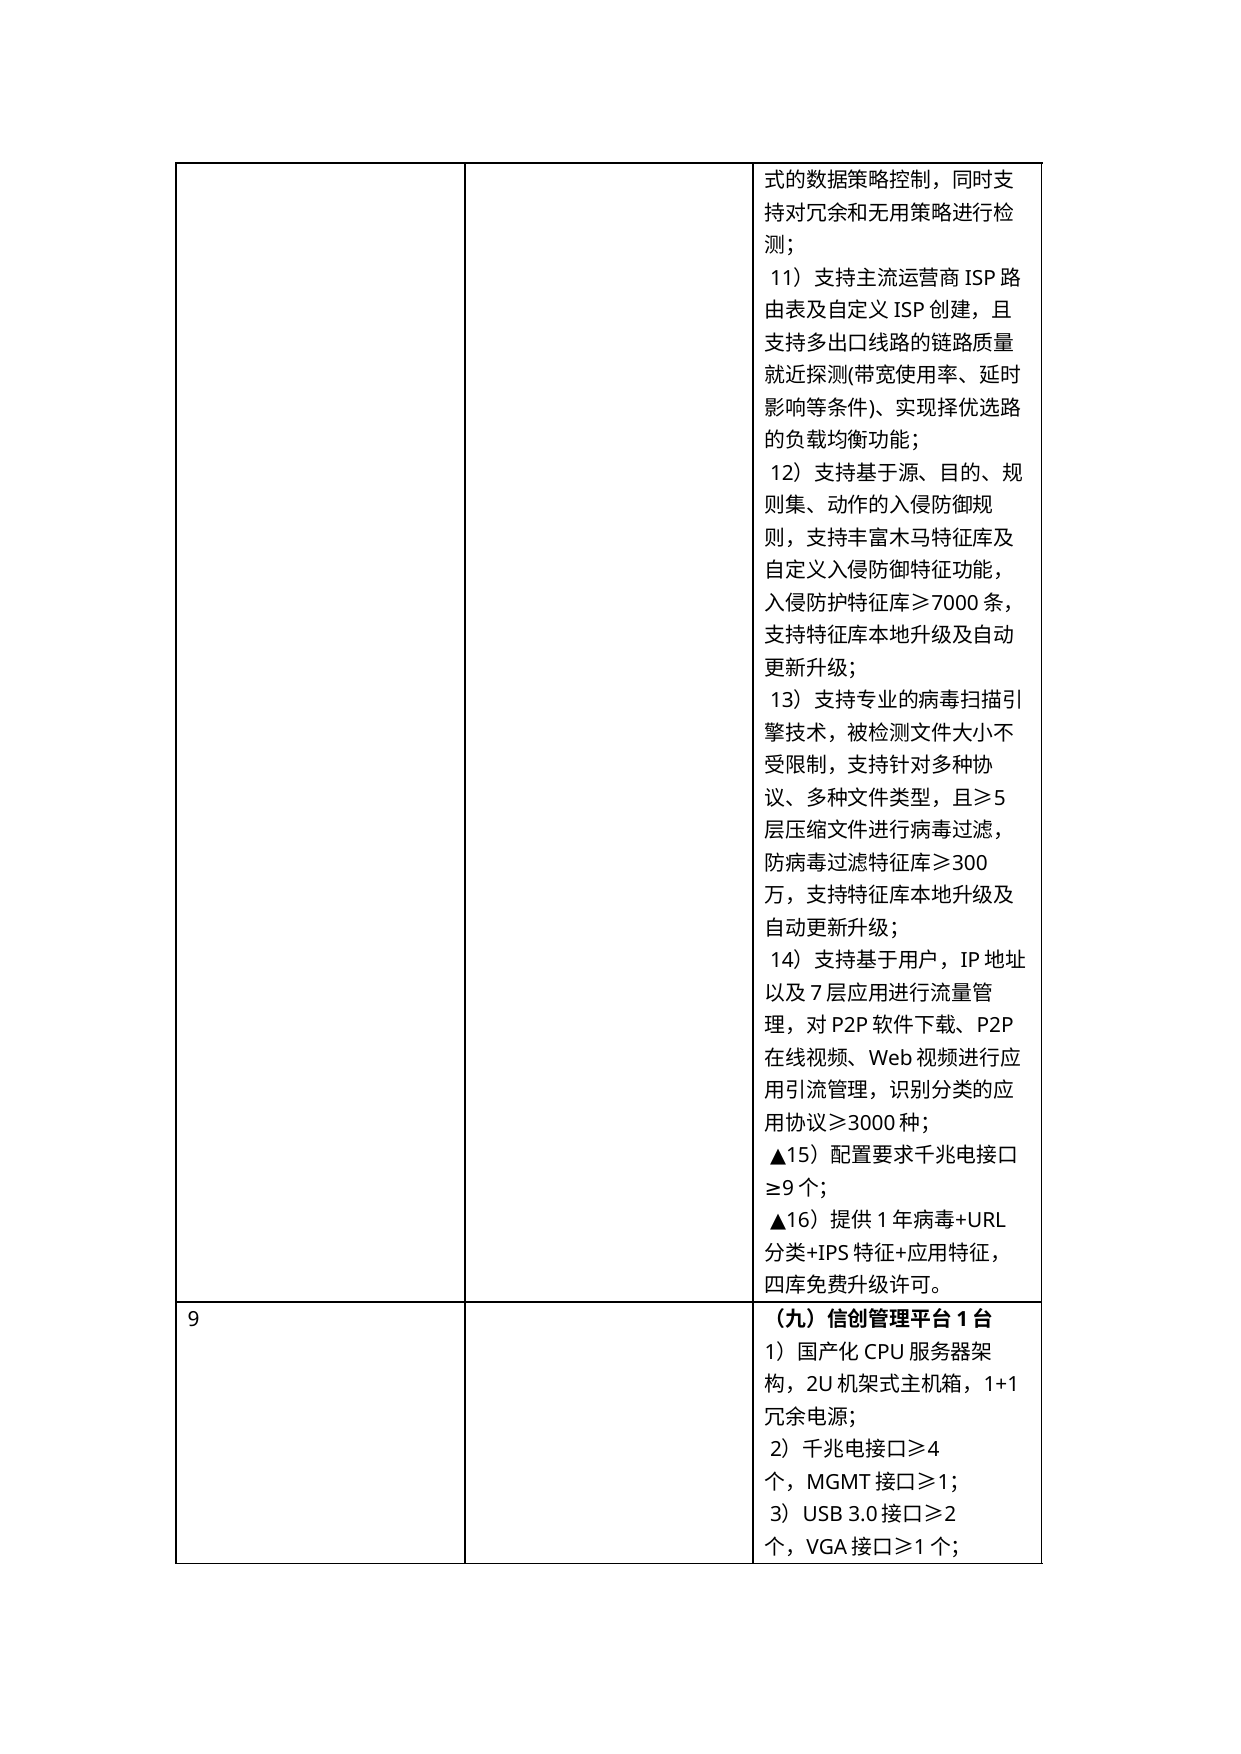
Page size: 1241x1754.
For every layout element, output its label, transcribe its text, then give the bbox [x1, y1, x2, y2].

table_cell [466, 1303, 752, 1563]
table_cell 9 [177, 1303, 464, 1563]
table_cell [754, 1303, 1041, 1563]
table_cell 8 [177, 164, 464, 1301]
table_cell [466, 164, 752, 1301]
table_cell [754, 164, 1041, 1301]
